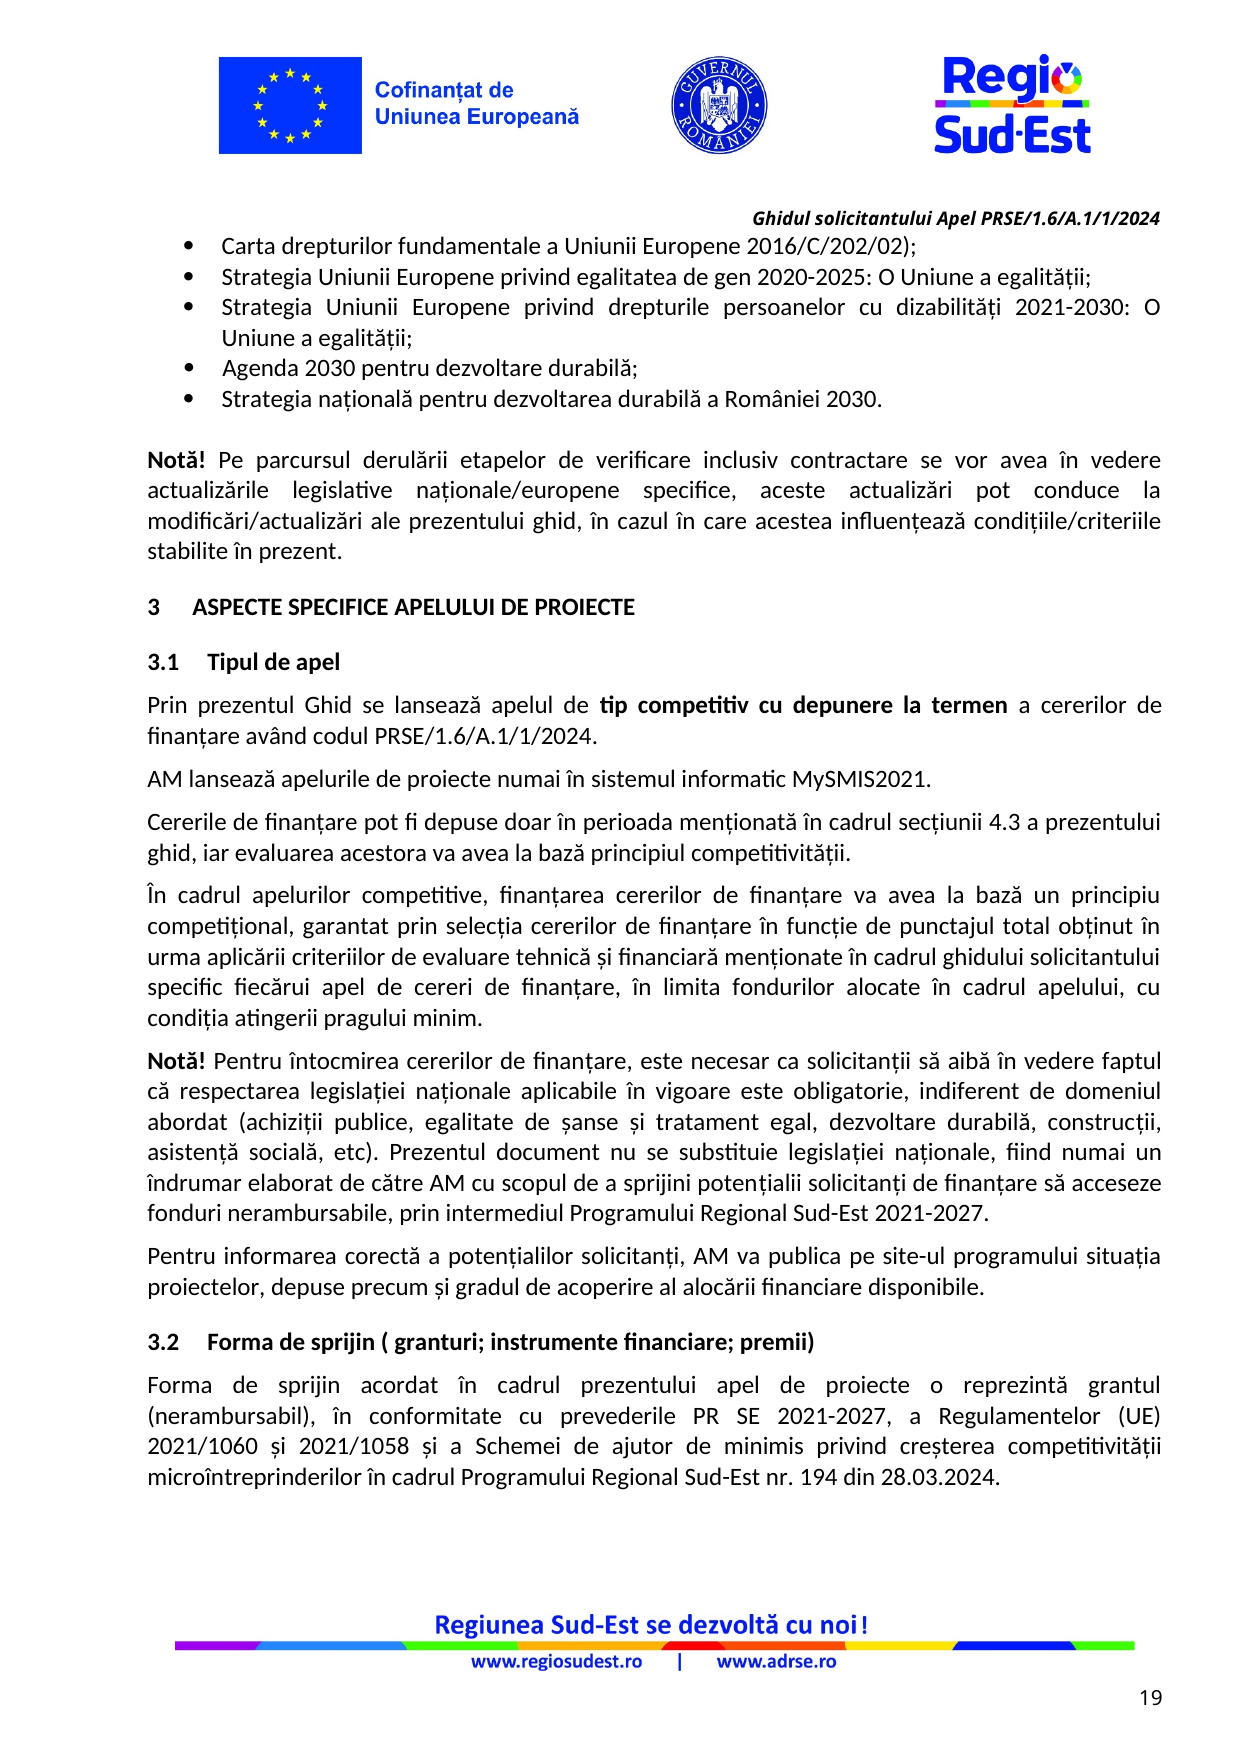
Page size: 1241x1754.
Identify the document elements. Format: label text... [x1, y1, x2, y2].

list Carta drepturilor fundamentale a Uniunii Europene 2016/C/202/02); [184, 230, 1162, 261]
picture [218, 54, 1091, 155]
text Pentru informarea corectă a potențialilor solicitanți, AM va publica pe site-ul programului situația proiectelor, depuse precum și gradul de acoperire al alocării financiare disponibile. [147, 1240, 1162, 1301]
list Strategia națională pentru dezvoltarea durabilă a României 2030. [184, 383, 1162, 413]
text Forma de sprijin acordat în cadrul prezentului apel de proiecte o reprezintă grantul (nerambursabil), în conformitate cu prevederile PR SE 2021-2027, a Regulamentelor (UE) 2021/1060 și 2021/1058 și a Schemei de ajutor de minimis privind creșterea competitivității microîntreprinderilor în cadrul Programului Regional Sud-Est nr. 194 din 28.03.2024. [147, 1369, 1162, 1492]
text AM lansează apelurile de proiecte numai în sistemul informatic MySMIS2021. [147, 763, 1162, 794]
list Strategia Uniunii Europene privind egalitatea de gen 2020-2025: O Uniune a egalității; [184, 261, 1162, 291]
text Notă! Pentru întocmirea cererilor de finanţare, este necesar ca solicitanţii să aibă în vedere faptul că respectarea legislaţiei naţionale aplicabile în vigoare este obligatorie, indiferent de domeniul abordat (achiziţii publice, egalitate de şanse şi tratament egal, dezvoltare durabilă, construcţii, asistenţă socială, etc). Prezentul document nu se substituie legislaţiei naţionale, fiind numai un îndrumar elaborat de către AM cu scopul de a sprijini potenţialii solicitanţi de finanţare să acceseze fonduri nerambursabile, prin intermediul Programului Regional Sud-Est 2021-2027. [147, 1045, 1162, 1228]
text Notă! Pe parcursul derulării etapelor de verificare inclusiv contractare se vor avea în vedere actualizările legislative naționale/europene specifice, aceste actualizări pot conduce la modificări/actualizări ale prezentului ghid, în cazul în care acestea influențează condițiile/criteriile stabilite în prezent. [147, 444, 1162, 566]
subtitle Forma de sprijin ( granturi; instrumente financiare; premii) [147, 1326, 1162, 1357]
picture [175, 1614, 1135, 1671]
text Prin prezentul Ghid se lansează apelul de tip competitiv cu depunere la termen a cererilor de finanțare având codul PRSE/1.6/A.1/1/2024. [147, 689, 1162, 751]
subtitle Tipul de apel [147, 647, 1162, 677]
list Agenda 2030 pentru dezvoltare durabilă; [184, 352, 1162, 383]
text În cadrul apelurilor competitive, finanțarea cererilor de finanțare va avea la bază un principiu competițional, garantat prin selecția cererilor de finanțare în funcție de punctajul total obținut în urma aplicării criteriilor de evaluare tehnică și financiară menționate în cadrul ghidului solicitantului specific fiecărui apel de cereri de finanțare, în limita fondurilor alocate în cadrul apelului, cu condiția atingerii pragului minim. [147, 880, 1162, 1032]
subtitle ASPECTE SPECIFICE APELULUI DE PROIECTE [147, 591, 1162, 622]
text Cererile de finanțare pot fi depuse doar în perioada menționată în cadrul secțiunii 4.3 a prezentului ghid, iar evaluarea acestora va avea la bază principiul competitivității. [147, 806, 1162, 867]
list Strategia Uniunii Europene privind drepturile persoanelor cu dizabilități 2021-2030: O Uniune a egalității; [184, 291, 1162, 352]
